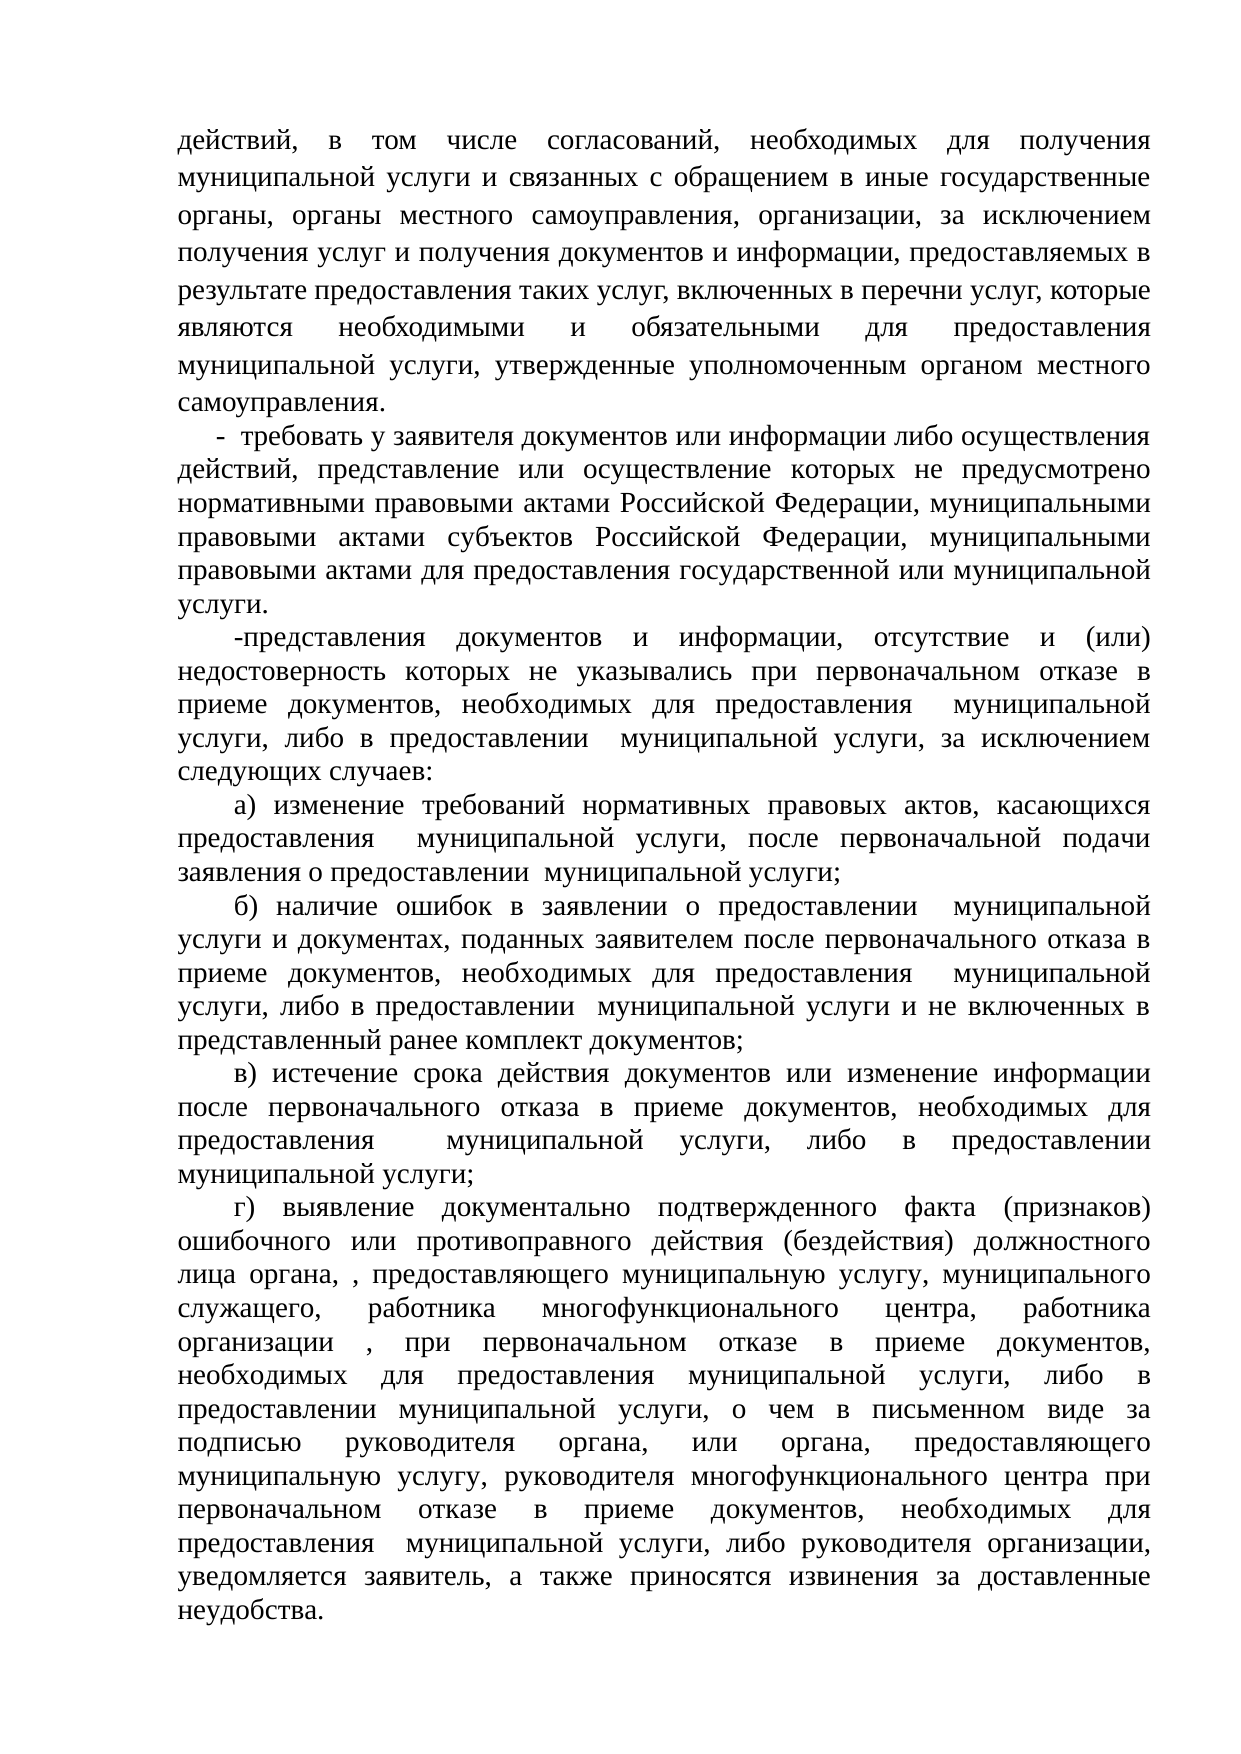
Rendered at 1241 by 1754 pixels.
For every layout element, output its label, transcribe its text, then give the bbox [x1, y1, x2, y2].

text -представления документов и информации, отсутствие и (или) недостоверность которых не указывались при первоначальном отказе в приеме документов, необходимых для предоставления муниципальной услуги, либо в предоставлении муниципальной услуги, за исключением следующих случаев: [177, 619, 1152, 787]
text а) изменение требований нормативных правовых актов, касающихся предоставления муниципальной услуги, после первоначальной подачи заявления о предоставлении муниципальной услуги; [177, 787, 1152, 888]
text б) наличие ошибок в заявлении о предоставлении муниципальной услуги и документах, поданных заявителем после первоначального отказа в приеме документов, необходимых для предоставления муниципальной услуги, либо в предоставлении муниципальной услуги и не включенных в представленный ранее комплект документов; [177, 888, 1152, 1055]
text г) выявление документально подтвержденного факта (признаков) ошибочного или противоправного действия (бездействия) должностного лица органа, , предоставляющего муниципальную услугу, муниципального служащего, работника многофункционального центра, работника организации , при первоначальном отказе в приеме документов, необходимых для предоставления муниципальной услуги, либо в предоставлении муниципальной услуги, о чем в письменном виде за подписью руководителя органа, или органа, предоставляющего муниципальную услугу, руководителя многофункционального центра при первоначальном отказе в приеме документов, необходимых для предоставления муниципальной услуги, либо руководителя организации, уведомляется заявитель, а также приносятся извинения за доставленные неудобства. [177, 1189, 1152, 1626]
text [177, 118, 1152, 418]
text в) истечение срока действия документов или изменение информации после первоначального отказа в приеме документов, необходимых для предоставления муниципальной услуги, либо в предоставлении муниципальной услуги; [177, 1055, 1152, 1189]
text - требовать у заявителя документов или информации либо осуществления действий, представление или осуществление которых не предусмотрено нормативными правовыми актами Российской Федерации, муниципальными правовыми актами субъектов Российской Федерации, муниципальными правовыми актами для предоставления государственной или муниципальной услуги. [177, 418, 1152, 619]
